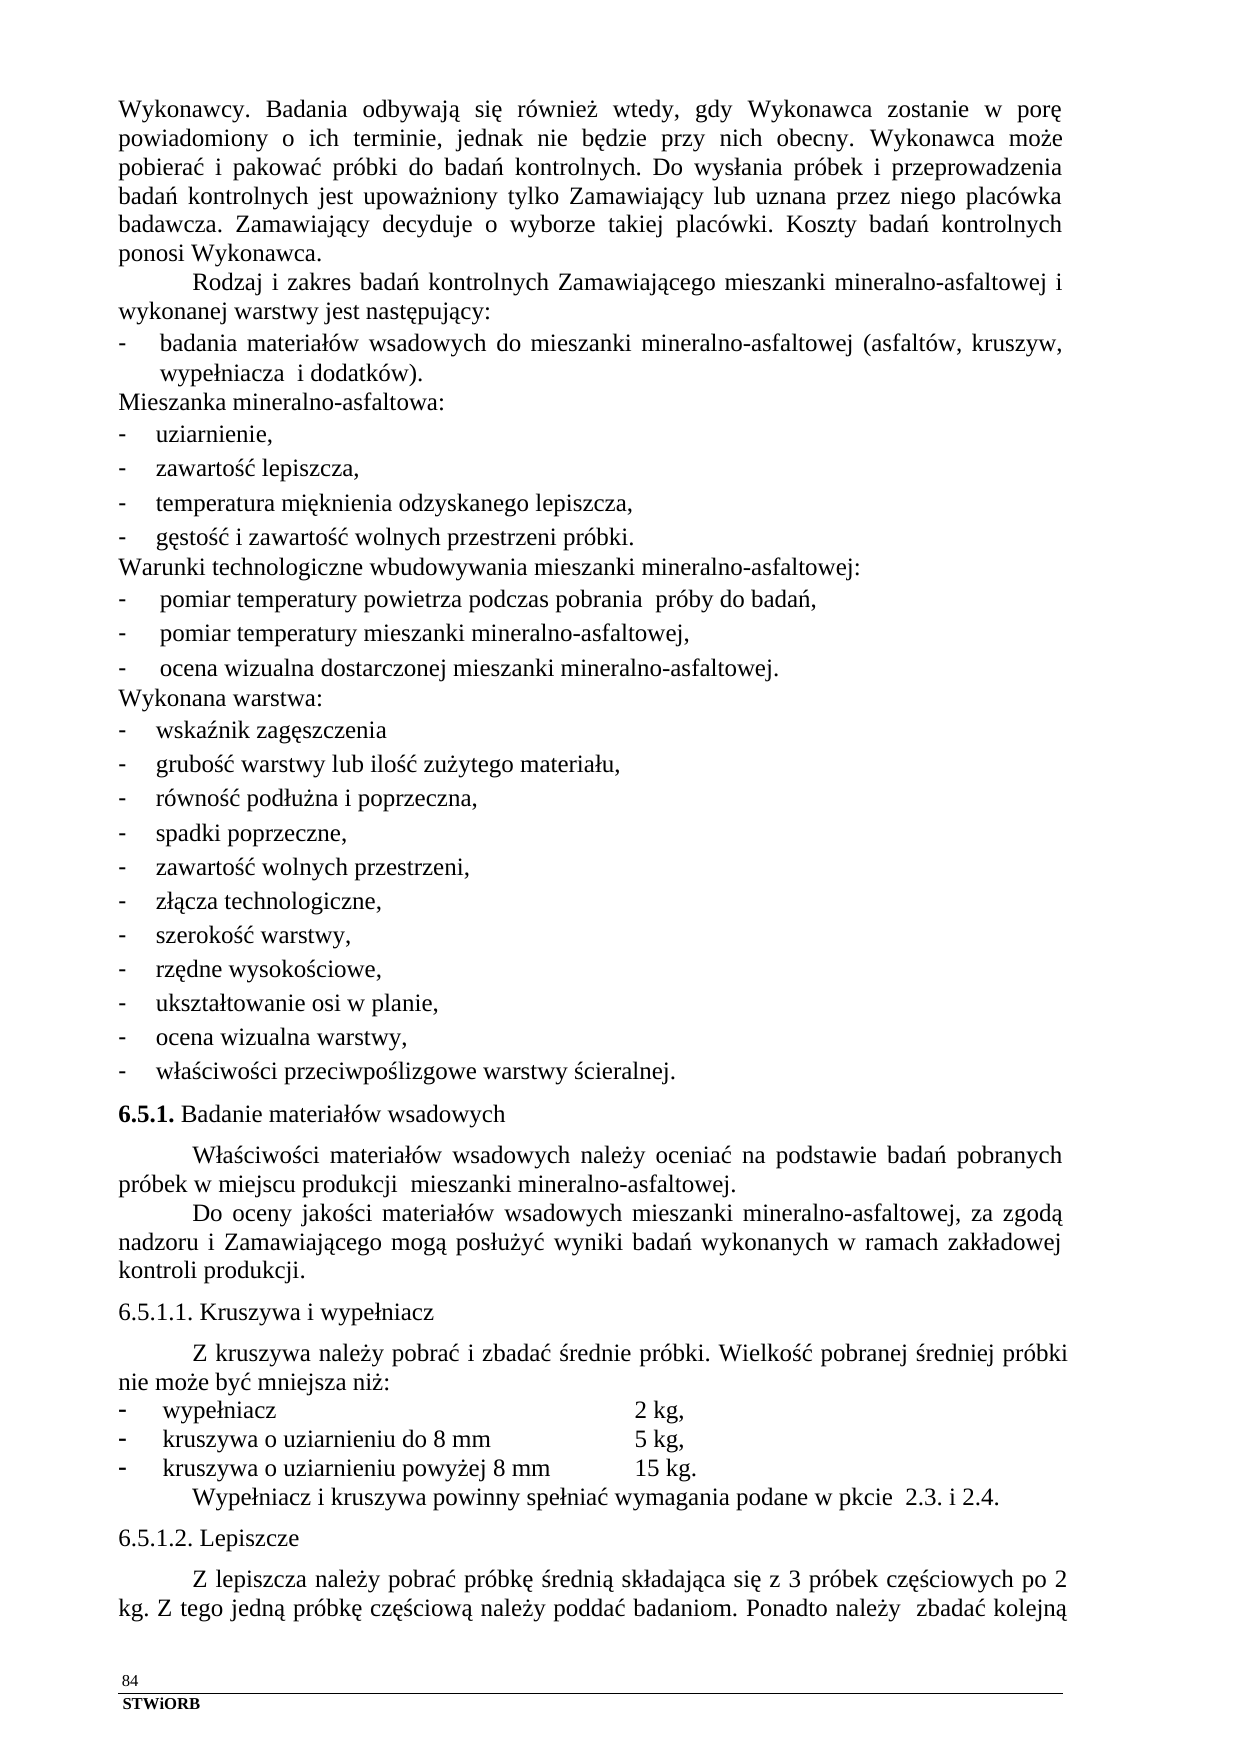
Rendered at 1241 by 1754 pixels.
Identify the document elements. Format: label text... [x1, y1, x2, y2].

text Właściwości materiałów wsadowych należy oceniać na podstawie badań pobranych próbek w miejscu produkcji mieszanki mineralno-asfaltowej. [118, 1140, 1063, 1198]
text Wypełniacz i kruszywa powinny spełniać wymagania podane w pkcie 2.3. i 2.4. [118, 1482, 1069, 1510]
text Do oceny jakości materiałów wsadowych mieszanki mineralno-asfaltowej, za zgodą nadzoru i Zamawiającego mogą posłużyć wyniki badań wykonanych w ramach zakładowej kontroli produkcji. [118, 1198, 1063, 1284]
text 6.5.1. Badanie materiałów wsadowych [118, 1099, 1063, 1128]
text 6.5.1.1. Kruszywa i wypełniacz [118, 1297, 1069, 1325]
list spadki poprzeczne, [118, 814, 1063, 848]
list ocena wizualna warstwy, [118, 1018, 1063, 1053]
list kruszywa o uziarnieniu powyżej . [118, 1453, 1069, 1482]
list ukształtowanie osi w planie, [118, 984, 1063, 1018]
text Z kruszywa należy pobrać i zbadać średnie próbki. Wielkość pobranej średniej próbki nie może być mniejsza niż: [118, 1338, 1069, 1395]
list złącza technologiczne, [118, 882, 1063, 916]
list ocena wizualna dostarczonej mieszanki mineralno-asfaltowej. [118, 649, 1063, 683]
list gęstość i zawartość wolnych przestrzeni próbki. [118, 518, 1063, 552]
list badania materiałów wsadowych do mieszanki mineralno-asfaltowej (asfaltów, kruszyw, wypełniacza i dodatków). [118, 324, 1063, 387]
list grubość warstwy lub ilość zużytego materiału, [118, 746, 1063, 780]
list pomiar temperatury mieszanki mineralno-asfaltowej, [118, 615, 1063, 649]
list wskaźnik zagęszczenia [118, 712, 1063, 746]
text Wykonana warstwa: [118, 683, 1063, 712]
list pomiar temperatury powietrza podczas pobrania próby do badań, [118, 581, 1063, 615]
list wypełniacz , [118, 1395, 1069, 1424]
list rzędne wysokościowe, [118, 950, 1063, 984]
list zawartość lepiszcza, [118, 450, 1063, 484]
text 6.5.1.2. Lepiszcze [118, 1523, 1069, 1552]
text Mieszanka mineralno-asfaltowa: [118, 387, 1063, 416]
list zawartość wolnych przestrzeni, [118, 848, 1063, 882]
list kruszywa o uziarnieniu do , [118, 1424, 1069, 1453]
list uziarnienie, [118, 416, 1063, 450]
text Warunki technologiczne wbudowywania mieszanki mineralno-asfaltowej: [118, 552, 1063, 581]
list szerokość warstwy, [118, 916, 1063, 950]
list właściwości przeciwpoślizgowe warstwy ścieralnej. [118, 1053, 1063, 1087]
list temperatura mięknienia odzyskanego lepiszcza, [118, 484, 1063, 518]
list równość podłużna i poprzeczna, [118, 780, 1063, 814]
text Rodzaj i zakres badań kontrolnych Zamawiającego mieszanki mineralno-asfaltowej i wykonanej warstwy jest następujący: [118, 267, 1063, 324]
